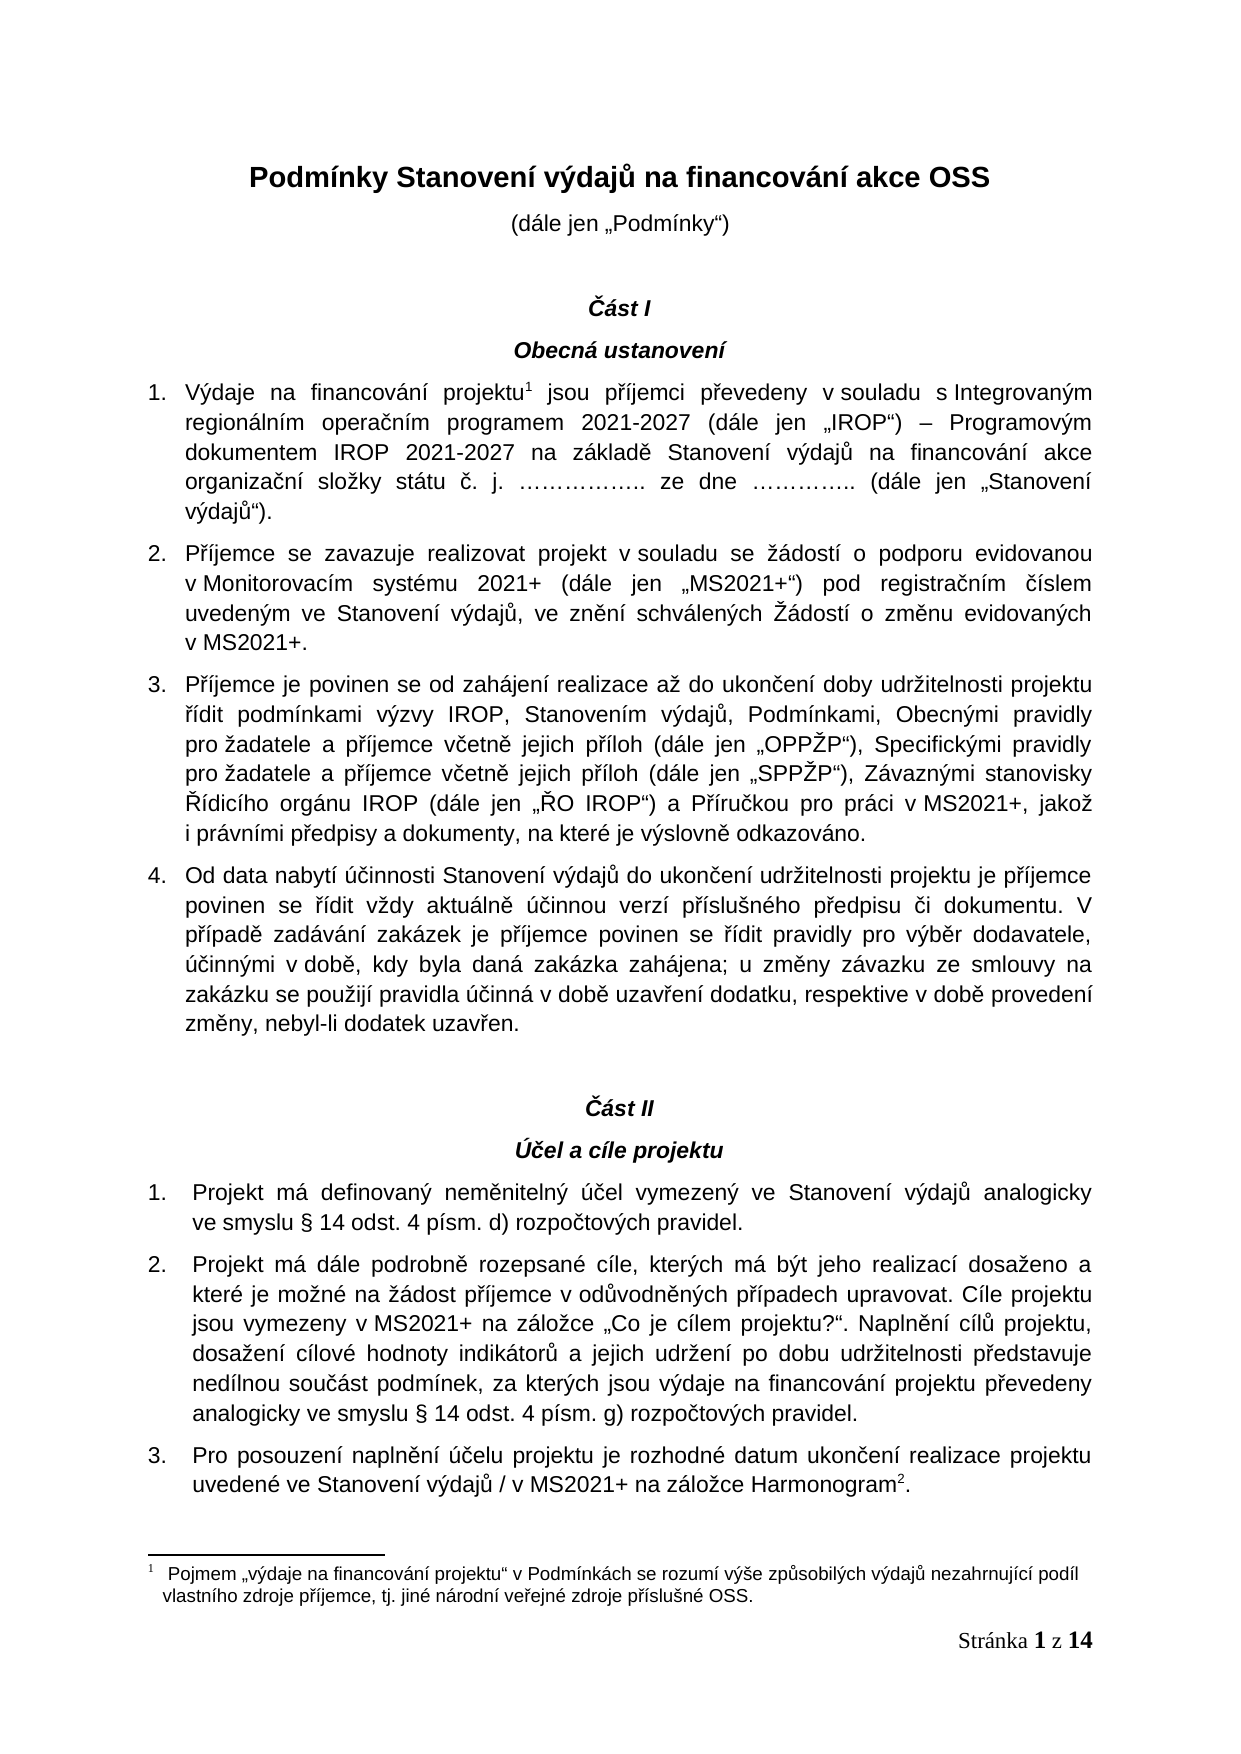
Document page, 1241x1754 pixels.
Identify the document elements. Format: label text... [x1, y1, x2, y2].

list Projekt má definovaný neměnitelný účel vymezený ve Stanovení výdajů analogicky ve smyslu § 14 odst. 4 písm. d) rozpočtových pravidel. [148, 1179, 1093, 1235]
list Výdaje na financování projektu jsou příjemci převedeny v souladu s Integrovaným regionálním operačním programem 2021-2027 (dále jen „IROP“) – Programovým dokumentem IROP 2021-2027 na základě Stanovení výdajů na financování akce organizační složky státu č. j. …………….. ze dne ………….. (dále jen „Stanovení výdajů“). [148, 379, 1093, 524]
subtitle Část I [148, 295, 1093, 321]
list Příjemce je povinen se od zahájení realizace až do ukončení doby udržitelnosti projektu řídit podmínkami výzvy IROP, Stanovením výdajů, Podmínkami, Obecnými pravidly pro žadatele a příjemce včetně jejich příloh (dále jen „OPPŽP“), Specifickými pravidly pro žadatele a příjemce včetně jejich příloh (dále jen „SPPŽP“), Závaznými stanovisky Řídicího orgánu IROP (dále jen „ŘO IROP“) a Příručkou pro práci v MS2021+, jakož i právními předpisy a dokumenty, na které je výslovně odkazováno. [148, 671, 1093, 846]
list Pro posouzení naplnění účelu projektu je rozhodné datum ukončení realizace projektu uvedené ve Stanovení výdajů / v MS2021+ na záložce Harmonogram. [148, 1442, 1093, 1498]
list Projekt má dále podrobně rozepsané cíle, kterých má být jeho realizací dosaženo a které je možné na žádost příjemce v odůvodněných případech upravovat. Cíle projektu jsou vymezeny v MS2021+ na záložce „Co je cílem projektu?“. Naplnění cílů projektu, dosažení cílové hodnoty indikátorů a jejich udržení po dobu udržitelnosti představuje nedílnou součást podmínek, za kterých jsou výdaje na financování projektu převedeny analogicky ve smyslu § 14 odst. 4 písm. g) rozpočtových pravidel. [148, 1251, 1093, 1426]
text Podmínky Stanovení výdajů na financování akce OSS [148, 160, 1093, 194]
subtitle Obecná ustanovení [148, 337, 1093, 363]
text (dále jen „Podmínky“) [148, 210, 1093, 237]
list Příjemce se zavazuje realizovat projekt v souladu se žádostí o podporu evidovanou v Monitorovacím systému 2021+ (dále jen „MS2021+“) pod registračním číslem uvedeným ve Stanovení výdajů, ve znění schválených Žádostí o změnu evidovaných v MS2021+. [148, 540, 1093, 656]
subtitle Část II [148, 1095, 1093, 1121]
list Od data nabytí účinnosti Stanovení výdajů do ukončení udržitelnosti projektu je příjemce povinen se řídit vždy aktuálně účinnou verzí příslušného předpisu či dokumentu. V případě zadávání zakázek je příjemce povinen se řídit pravidly pro výběr dodavatele, účinnými v době, kdy byla daná zakázka zahájena; u změny závazku ze smlouvy na zakázku se použijí pravidla účinná v době uzavření dodatku, respektive v době provedení změny, nebyl-li dodatek uzavřen. [148, 862, 1093, 1037]
text Účel a cíle projektu [148, 1137, 1093, 1163]
